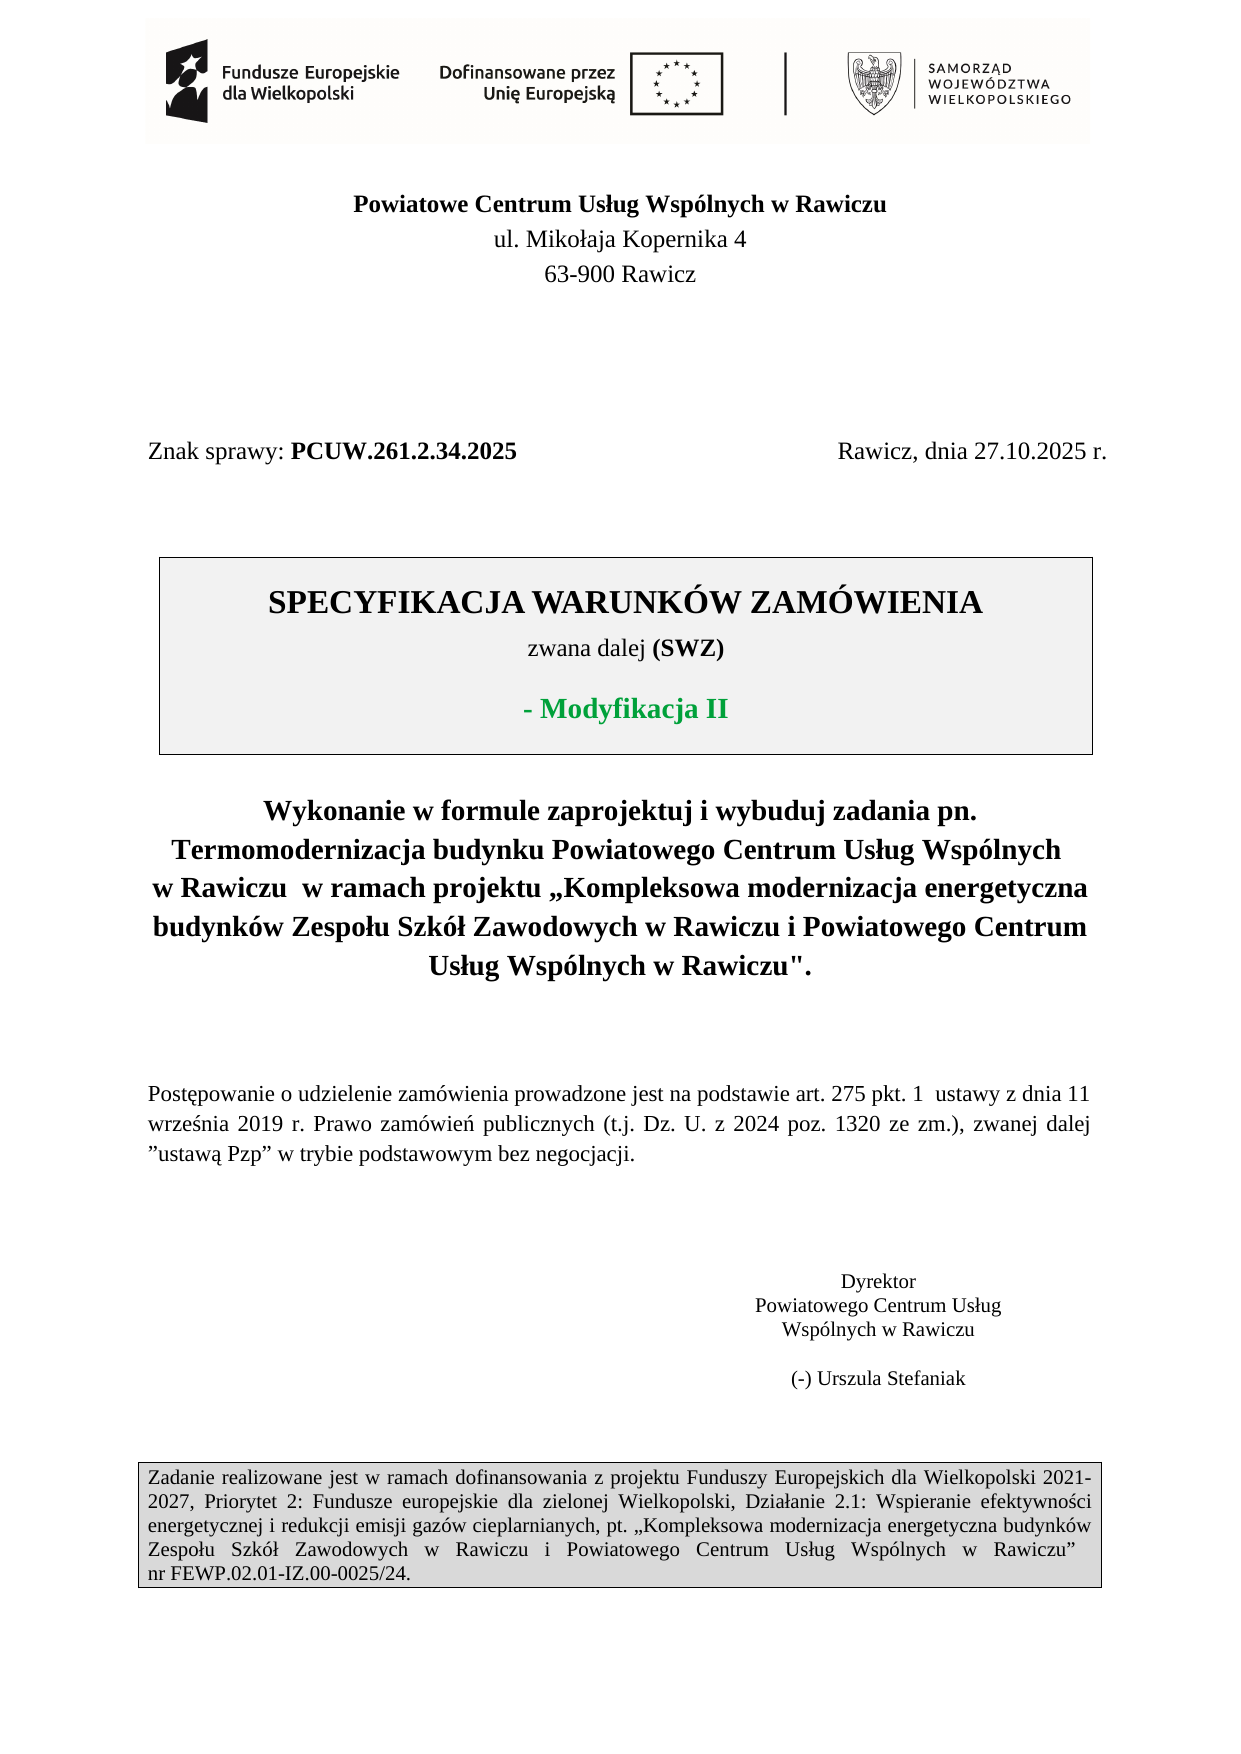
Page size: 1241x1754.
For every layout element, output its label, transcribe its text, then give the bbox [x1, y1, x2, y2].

text Wykonanie w formule zaprojektuj i wybuduj zadania pn. Termomodernizacja budynku Powiatowego Centrum Usług Wspólnych w Rawiczu w ramach projektu „Kompleksowa modernizacja energetyczna budynków Zespołu Szkół Zawodowych w Rawiczu i Powiatowego Centrum Usług Wspólnych w Rawiczu". [148, 793, 1093, 981]
table_header SPECYFIKACJA WARUNKÓW ZAMÓWIENIA zwana dalej (SWZ) - Modyfikacja II [160, 558, 1092, 754]
picture [145, 18, 1091, 144]
text Dyrektor Powiatowego Centrum Usług Wspólnych w Rawiczu [664, 1269, 1093, 1341]
text Zadanie realizowane jest w ramach dofinansowania z projektu Funduszy Europejskich dla Wielkopolski 2021-2027, Priorytet 2: Fundusze europejskie dla zielonej Wielkopolski, Działanie 2.1: Wspieranie efektywności energetycznej i redukcji emisji gazów cieplarnianych, pt. „Kompleksowa modernizacja energetyczna budynków Zespołu Szkół Zawodowych w Rawiczu i Powiatowego Centrum Usług Wspólnych w Rawiczu” nr FEWP.02.01-IZ.00-0025/24. [139, 1463, 1101, 1587]
text (-) Urszula Stefaniak [664, 1366, 1093, 1389]
text ul. Mikołaja Kopernika 4 [148, 224, 1093, 253]
text Postępowanie o udzielenie zamówienia prowadzone jest na podstawie art. 275 pkt. 1 ustawy z dnia 11 września 2019 r. Prawo zamówień publicznych (t.j. Dz. U. z 2024 poz. 1320 ze zm.), zwanej dalej ”ustawą Pzp” w trybie podstawowym bez negocjacji. [148, 1079, 1093, 1166]
text Znak sprawy: PCUW.261.2.34.2025 Rawicz, dnia 27.10.2025 r. [148, 436, 1093, 465]
text 63-900 Rawicz [148, 259, 1093, 316]
text Powiatowe Centrum Usług Wspólnych w Rawiczu [148, 189, 1093, 218]
